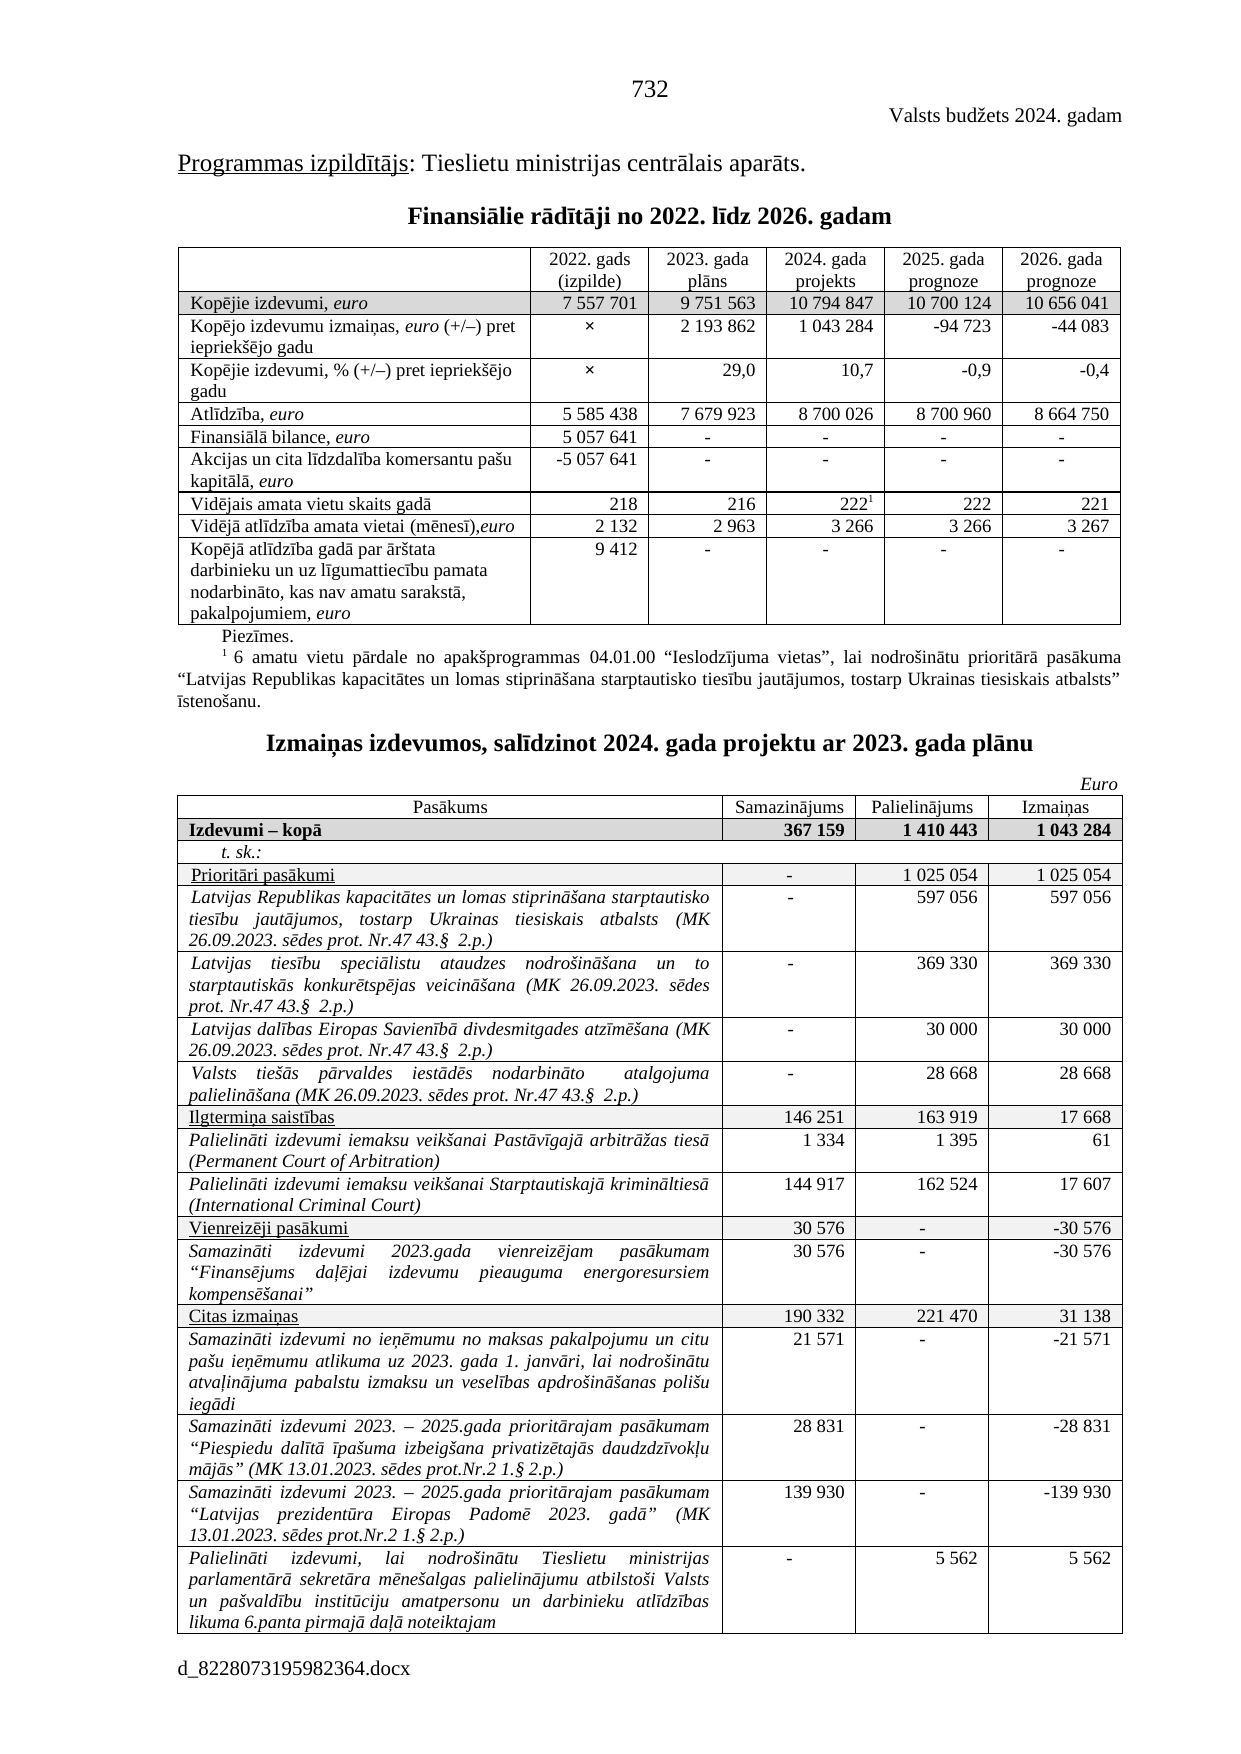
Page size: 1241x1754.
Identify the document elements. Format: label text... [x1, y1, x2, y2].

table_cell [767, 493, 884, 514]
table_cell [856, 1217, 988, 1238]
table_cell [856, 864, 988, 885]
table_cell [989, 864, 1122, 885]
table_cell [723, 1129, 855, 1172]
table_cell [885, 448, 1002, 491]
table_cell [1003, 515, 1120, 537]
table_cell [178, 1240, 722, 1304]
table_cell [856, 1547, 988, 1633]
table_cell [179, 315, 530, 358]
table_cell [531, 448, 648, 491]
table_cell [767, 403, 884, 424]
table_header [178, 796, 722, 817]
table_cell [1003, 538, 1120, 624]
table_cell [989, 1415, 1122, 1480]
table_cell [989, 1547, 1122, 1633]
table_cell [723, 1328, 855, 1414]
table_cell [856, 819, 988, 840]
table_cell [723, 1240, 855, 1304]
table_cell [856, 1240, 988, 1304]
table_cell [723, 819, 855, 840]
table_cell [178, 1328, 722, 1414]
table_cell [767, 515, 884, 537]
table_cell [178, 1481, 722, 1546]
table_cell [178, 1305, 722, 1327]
text 1 6 amatu vietu pārdale no apakšprogrammas 04.01.00 “Ieslodzījuma vietas”, lai nodrošinātu prioritārā pasākuma “Latvijas Republikas kapacitātes un lomas stiprināšana starptautisko tiesību jautājumos, tostarp Ukrainas tiesiskais atbalsts” īstenošanu. [177, 646, 1122, 711]
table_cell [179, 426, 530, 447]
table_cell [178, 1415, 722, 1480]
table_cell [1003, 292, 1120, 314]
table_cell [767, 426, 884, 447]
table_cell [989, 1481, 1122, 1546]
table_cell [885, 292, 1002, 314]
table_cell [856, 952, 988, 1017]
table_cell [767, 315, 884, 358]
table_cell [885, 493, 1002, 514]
text Izmaiņas izdevumos, salīdzinot 2024. gada projektu ar 2023. gada plānu [177, 728, 1122, 757]
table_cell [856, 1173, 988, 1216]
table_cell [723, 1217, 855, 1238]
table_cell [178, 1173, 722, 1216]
text Piezīmes. [177, 625, 1122, 646]
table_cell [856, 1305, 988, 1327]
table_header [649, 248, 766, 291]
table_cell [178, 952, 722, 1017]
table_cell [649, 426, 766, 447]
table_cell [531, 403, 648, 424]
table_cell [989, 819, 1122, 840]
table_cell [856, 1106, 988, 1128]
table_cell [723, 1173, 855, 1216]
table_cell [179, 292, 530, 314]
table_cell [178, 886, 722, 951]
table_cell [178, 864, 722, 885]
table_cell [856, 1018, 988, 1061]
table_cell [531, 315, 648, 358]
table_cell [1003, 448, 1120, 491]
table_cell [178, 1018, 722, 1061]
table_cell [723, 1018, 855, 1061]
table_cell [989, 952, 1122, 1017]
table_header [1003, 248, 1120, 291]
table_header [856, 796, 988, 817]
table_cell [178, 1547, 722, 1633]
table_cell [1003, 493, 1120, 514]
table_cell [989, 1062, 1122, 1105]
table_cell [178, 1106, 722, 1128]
text Programmas izpildītājs: Tieslietu ministrijas centrālais aparāts. [177, 148, 1122, 176]
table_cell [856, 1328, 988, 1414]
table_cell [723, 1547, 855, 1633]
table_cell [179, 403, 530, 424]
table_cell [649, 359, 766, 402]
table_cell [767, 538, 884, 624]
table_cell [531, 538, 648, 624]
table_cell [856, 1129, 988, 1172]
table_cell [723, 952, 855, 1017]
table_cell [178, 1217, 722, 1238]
text Euro [1002, 773, 1122, 795]
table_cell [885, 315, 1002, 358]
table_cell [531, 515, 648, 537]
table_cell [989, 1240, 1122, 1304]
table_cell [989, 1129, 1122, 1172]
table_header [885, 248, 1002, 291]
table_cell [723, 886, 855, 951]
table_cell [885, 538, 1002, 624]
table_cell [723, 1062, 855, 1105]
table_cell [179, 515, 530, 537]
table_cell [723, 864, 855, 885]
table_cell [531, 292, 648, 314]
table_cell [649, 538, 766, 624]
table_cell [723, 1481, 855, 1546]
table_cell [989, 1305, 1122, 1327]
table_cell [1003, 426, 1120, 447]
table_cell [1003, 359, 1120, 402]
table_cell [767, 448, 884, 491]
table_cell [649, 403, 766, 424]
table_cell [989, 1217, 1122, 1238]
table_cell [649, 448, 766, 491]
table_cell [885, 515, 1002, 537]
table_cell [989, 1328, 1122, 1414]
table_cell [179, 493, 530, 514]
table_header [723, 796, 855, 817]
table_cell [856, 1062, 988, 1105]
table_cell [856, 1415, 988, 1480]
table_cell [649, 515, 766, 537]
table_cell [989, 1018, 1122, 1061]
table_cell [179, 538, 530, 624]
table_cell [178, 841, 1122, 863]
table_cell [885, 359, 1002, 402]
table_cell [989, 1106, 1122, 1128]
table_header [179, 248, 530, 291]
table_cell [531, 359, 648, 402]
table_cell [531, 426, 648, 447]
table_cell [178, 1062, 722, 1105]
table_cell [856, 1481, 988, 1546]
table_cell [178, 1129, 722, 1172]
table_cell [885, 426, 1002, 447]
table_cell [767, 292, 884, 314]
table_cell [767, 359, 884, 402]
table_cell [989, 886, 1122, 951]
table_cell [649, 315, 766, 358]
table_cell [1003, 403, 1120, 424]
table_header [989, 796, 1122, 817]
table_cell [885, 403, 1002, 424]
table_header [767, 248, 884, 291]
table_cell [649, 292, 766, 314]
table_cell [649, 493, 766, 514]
text Finansiālie rādītāji no 2022. līdz 2026. gadam [177, 201, 1122, 230]
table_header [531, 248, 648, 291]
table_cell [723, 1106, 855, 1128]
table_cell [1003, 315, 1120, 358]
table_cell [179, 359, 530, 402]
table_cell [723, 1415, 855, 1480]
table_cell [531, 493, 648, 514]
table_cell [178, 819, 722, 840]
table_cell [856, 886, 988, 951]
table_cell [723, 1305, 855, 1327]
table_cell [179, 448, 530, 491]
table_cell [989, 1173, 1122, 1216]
